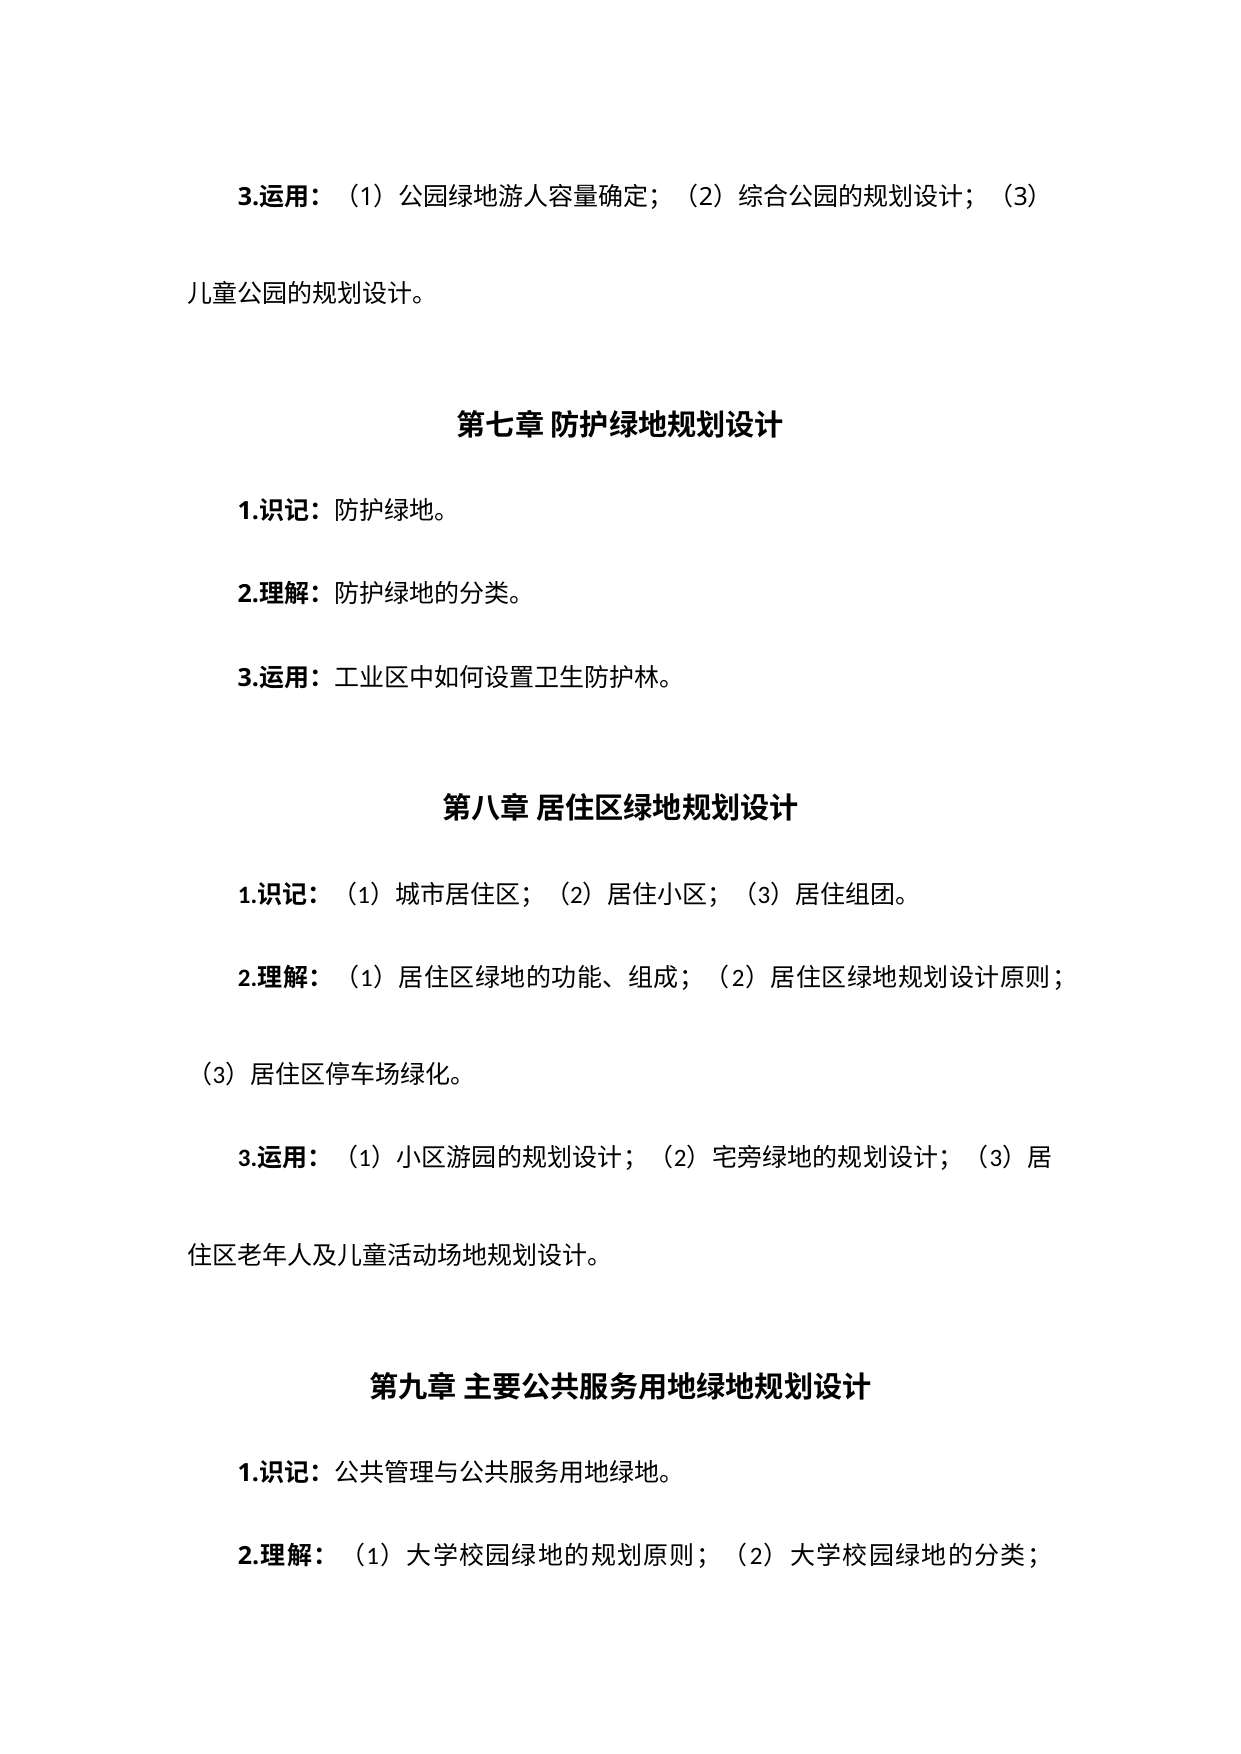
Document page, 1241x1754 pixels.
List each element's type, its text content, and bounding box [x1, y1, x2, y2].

list 3.运用：（1）小区游园的规划设计；（2）宅旁绿地的规划设计；（3）居住区老年人及儿童活动场地规划设计。 [187, 1123, 1053, 1286]
list 2.理解：（1）居住区绿地的功能、组成；（2）居住区绿地规划设计原则；（3）居住区停车场绿化。 [187, 943, 1053, 1105]
text 第八章 居住区绿地规划设计 [187, 773, 1053, 838]
list 1.识记：防护绿地。 [237, 476, 1053, 541]
list 3.运用：工业区中如何设置卫生防护林。 [237, 643, 1053, 708]
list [187, 1521, 1053, 1586]
text 第七章 防护绿地规划设计 [187, 390, 1053, 455]
list 1.识记：公共管理与公共服务用地绿地。 [237, 1438, 1053, 1503]
list 2.理解：防护绿地的分类。 [237, 559, 1053, 624]
text 第九章 主要公共服务用地绿地规划设计 [187, 1352, 1053, 1417]
list 3.运用：（1）公园绿地游人容量确定；（2）综合公园的规划设计；（3）儿童公园的规划设计。 [187, 162, 1053, 324]
list 1.识记：（1）城市居住区；（2）居住小区；（3）居住组团。 [187, 860, 1053, 925]
